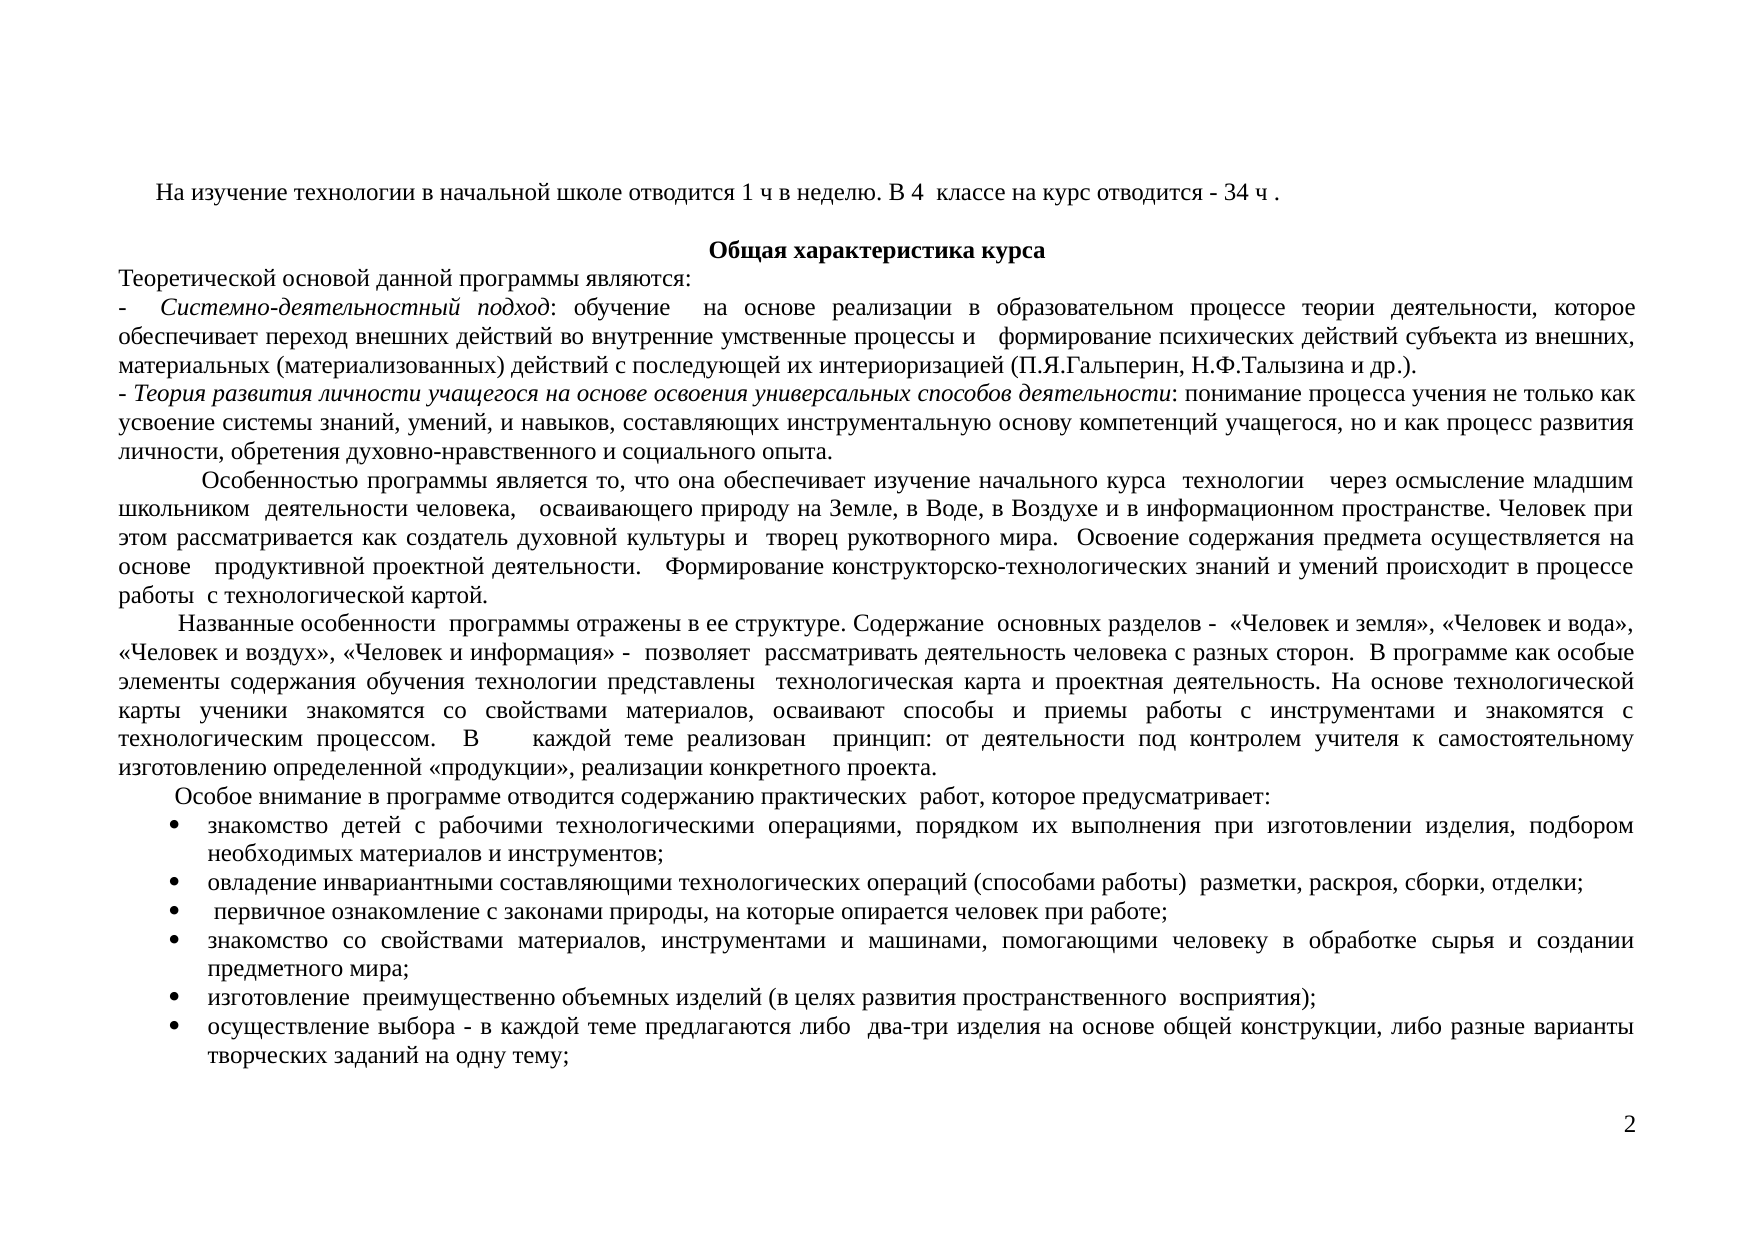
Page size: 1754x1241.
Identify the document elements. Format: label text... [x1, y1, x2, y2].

list знакомство со свойствами материалов, инструментами и машинами, помогающими человеку в обработке сырья и создании предметного мира; [170, 925, 1636, 982]
text Особое внимание в программе отводится содержанию практических работ, которое предусматривает: [118, 781, 1636, 810]
list овладение инвариантными составляющими технологических операций (способами работы) разметки, раскроя, сборки, отделки; [170, 867, 1636, 896]
text - Системно-деятельностный подход: обучение на основе реализации в образовательном процессе теории деятельности, которое обеспечивает переход внешних действий во внутренние умственные процессы и формирование психических действий субъекта из внешних, материальных (материализованных) действий с последующей их интериоризацией (П.Я.Гальперин, Н.Ф.Талызина и др.). [118, 292, 1636, 378]
list осуществление выбора - в каждой теме предлагаются либо два-три изделия на основе общей конструкции, либо разные варианты творческих заданий на одну тему; [170, 1011, 1636, 1068]
list первичное ознакомление с законами природы, на которые опирается человек при работе; [170, 896, 1636, 925]
text Теоретической основой данной программы являются: [118, 263, 1636, 292]
list знакомство детей с рабочими технологическими операциями, порядком их выполнения при изготовлении изделия, подбором необходимых материалов и инструментов; [170, 810, 1636, 867]
text Особенностью программы является то, что она обеспечивает изучение начального курса технологии через осмысление младшим школьником деятельности человека, осваивающего природу на Земле, в Воде, в Воздухе и в информационном пространстве. Человек при этом рассматривается как создатель духовной культуры и творец рукотворного мира. Освоение содержания предмета осуществляется на основе продуктивной проектной деятельности. Формирование конструкторско-технологических знаний и умений происходит в процессе работы с технологической картой. [118, 465, 1636, 608]
text - Теория развития личности учащегося на основе освоения универсальных способов деятельности: понимание процесса учения не только как усвоение системы знаний, умений, и навыков, составляющих инструментальную основу компетенций учащегося, но и как процесс развития личности, обретения духовно-нравственного и социального опыта. [118, 378, 1636, 465]
text Названные особенности программы отражены в ее структуре. Содержание основных разделов - «Человек и земля», «Человек и вода», «Человек и воздух», «Человек и информация» - позволяет рассматривать деятельность человека с разных сторон. В программе как особые элементы содержания обучения технологии представлены технологическая карта и проектная деятельность. На основе технологической карты ученики знакомятся со свойствами материалов, осваивают способы и приемы работы с инструментами и знакомятся с технологическим процессом. В каждой теме реализован принцип: от деятельности под контролем учителя к самостоятельному изготовлению определенной «продукции», реализации конкретного проекта. [118, 608, 1636, 781]
text Общая характеристика курса [118, 235, 1636, 263]
list изготовление преимущественно объемных изделий (в целях развития пространственного восприятия); [170, 982, 1636, 1011]
text На изучение технологии в начальной школе отводится 1 ч в неделю. В 4 классе на курс отводится - 34 ч . [118, 177, 1636, 206]
